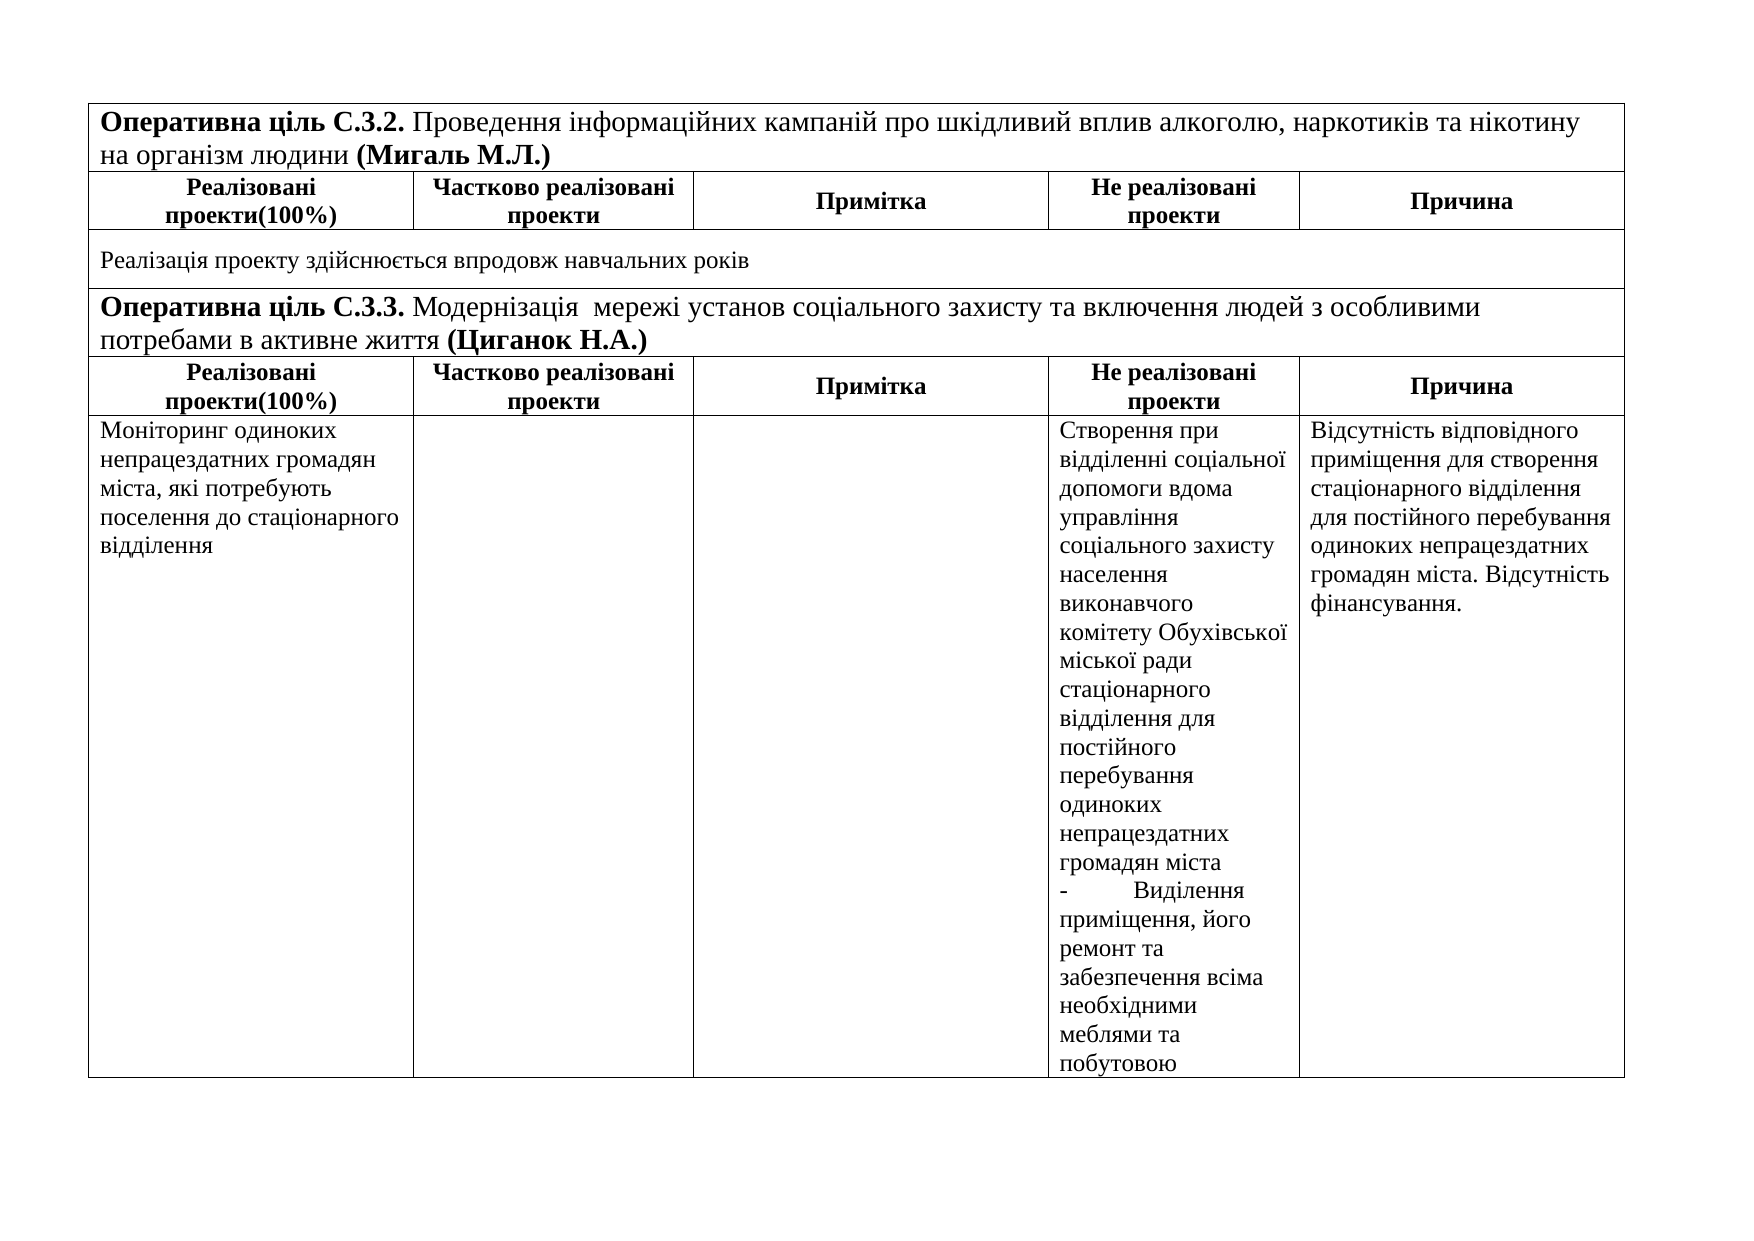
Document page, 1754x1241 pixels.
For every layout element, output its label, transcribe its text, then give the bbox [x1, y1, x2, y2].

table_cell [89, 416, 413, 1077]
table_cell Причина [1300, 357, 1624, 414]
table_cell Примітка [694, 172, 1048, 229]
table_cell Реалізація проекту здійснюється впродовж навчальних років [89, 230, 1624, 288]
table_cell Примітка [694, 357, 1048, 414]
table_cell Не реалізовані проекти [1049, 357, 1299, 414]
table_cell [1300, 416, 1624, 1077]
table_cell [1049, 416, 1299, 1077]
table_cell Частково реалізовані проекти [414, 172, 693, 229]
table_cell Причина [1300, 172, 1624, 229]
table_cell Не реалізовані проекти [1049, 172, 1299, 229]
table_cell Реалізовані проекти(100%) [89, 357, 413, 414]
table_cell Реалізовані проекти(100%) [89, 172, 413, 229]
table_cell Частково реалізовані проекти [414, 357, 693, 414]
table_cell Оперативна ціль С.3.3. Модернізація мережі установ соціального захисту та включення людей з особливими потребами в активне життя (Циганок Н.А.) [89, 289, 1624, 356]
table_cell Оперативна ціль С.3.2. Проведення інформаційних кампаній про шкідливий вплив алкоголю, наркотиків та нікотину на організм людини (Мигаль М.Л.) [89, 104, 1624, 171]
table_cell [414, 416, 693, 1077]
table_cell [694, 416, 1048, 1077]
